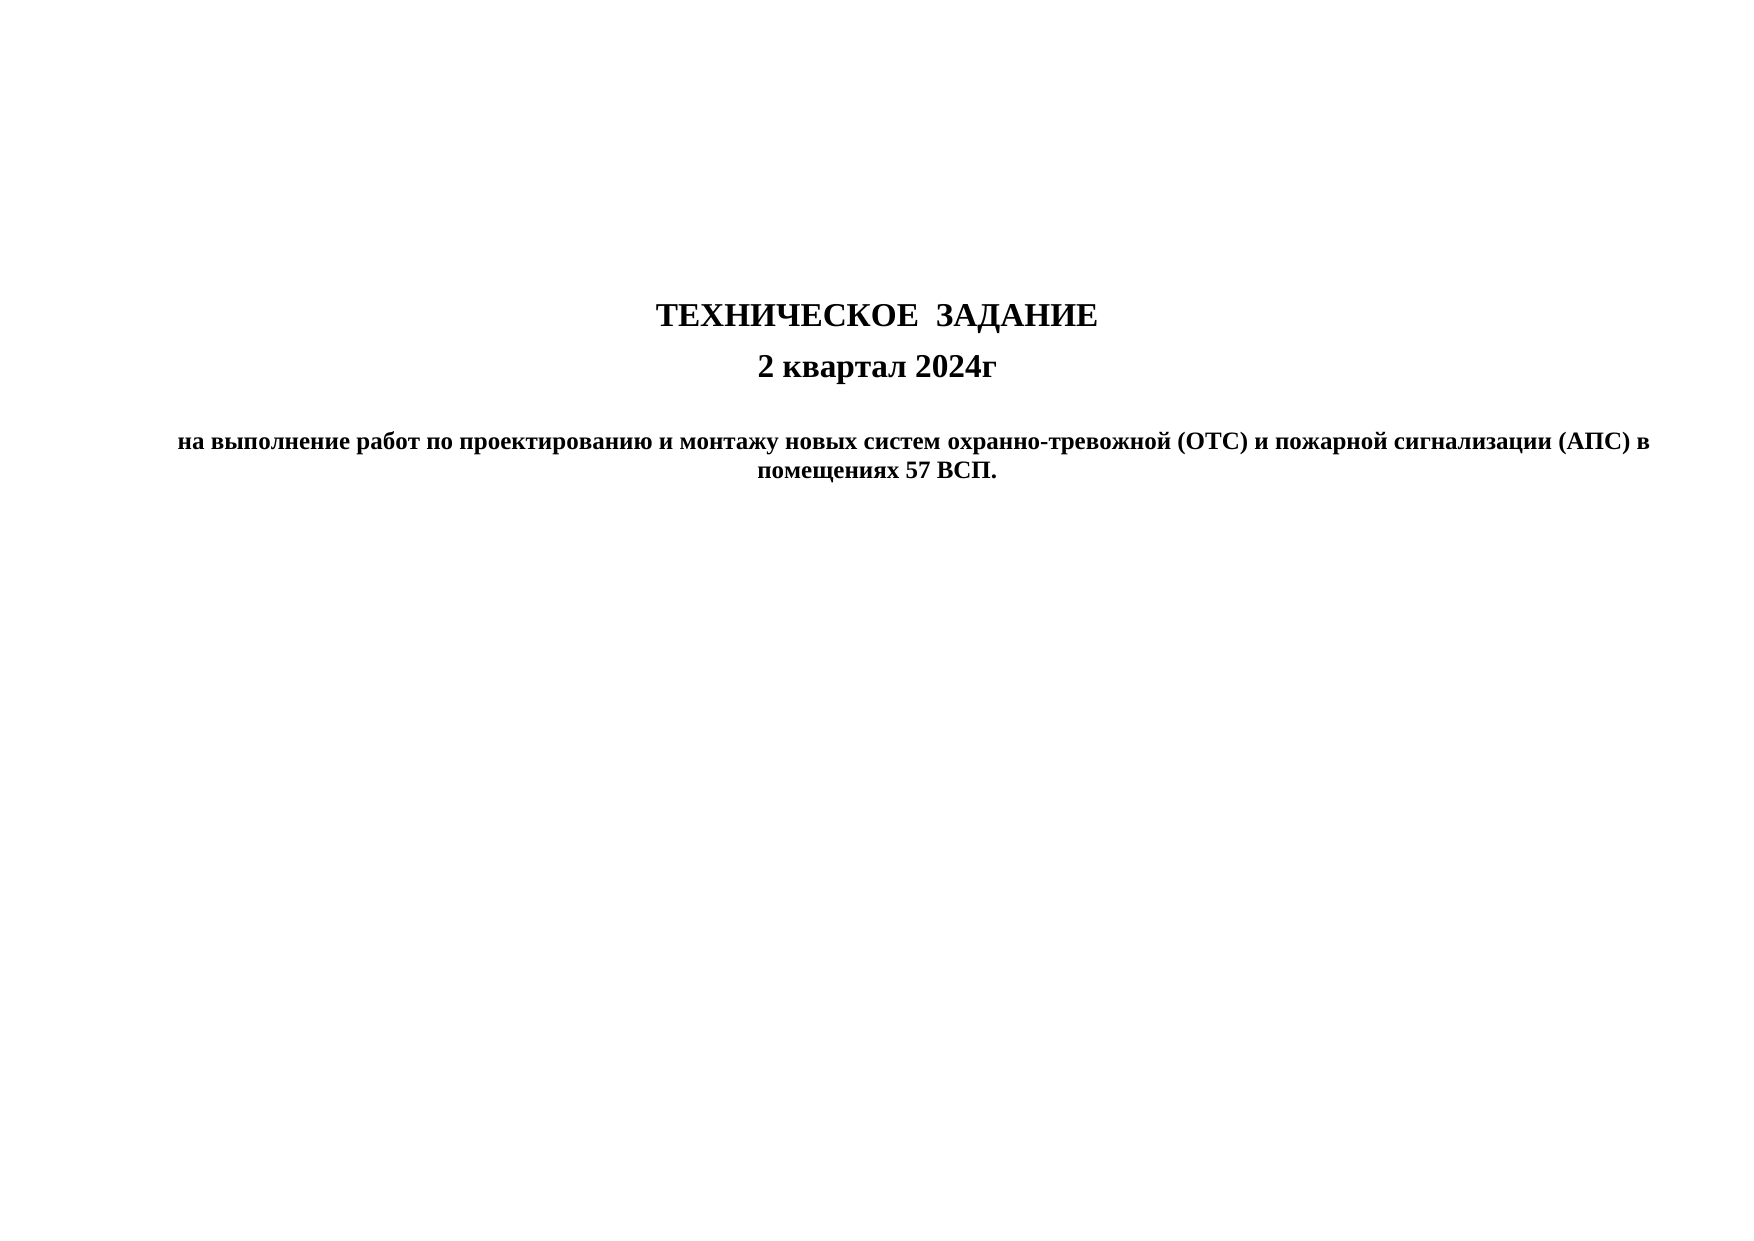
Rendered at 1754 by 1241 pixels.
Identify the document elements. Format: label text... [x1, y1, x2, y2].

subtitle ТЕХНИЧЕСКОЕ ЗАДАНИЕ [71, 296, 1683, 334]
subtitle 2 квартал 2024г [71, 346, 1683, 385]
text на выполнение работ по проектированию и монтажу новых систем охранно-тревожной (ОТС) и пожарной сигнализации (АПС) в помещениях 57 ВСП. [71, 426, 1683, 483]
